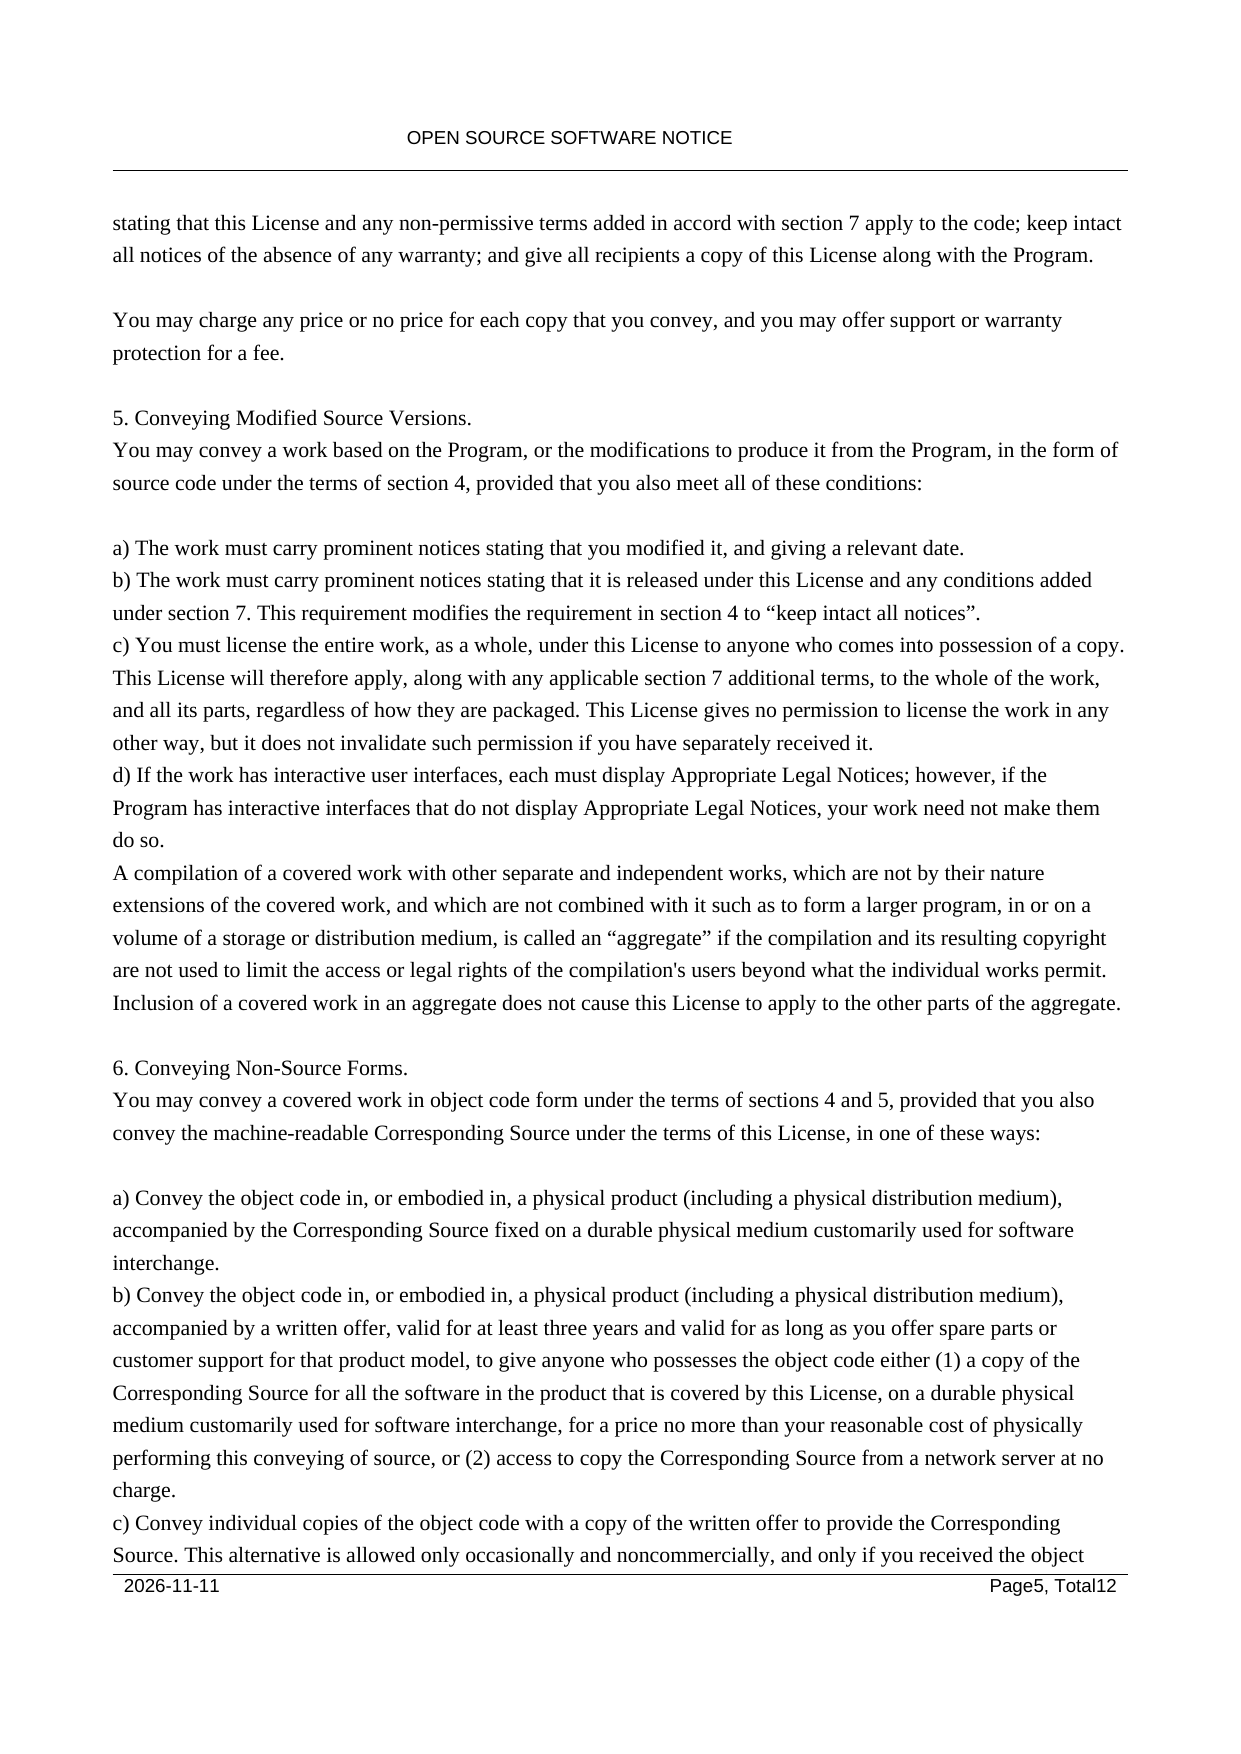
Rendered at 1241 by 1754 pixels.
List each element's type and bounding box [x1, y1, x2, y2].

text [112, 206, 1128, 1571]
